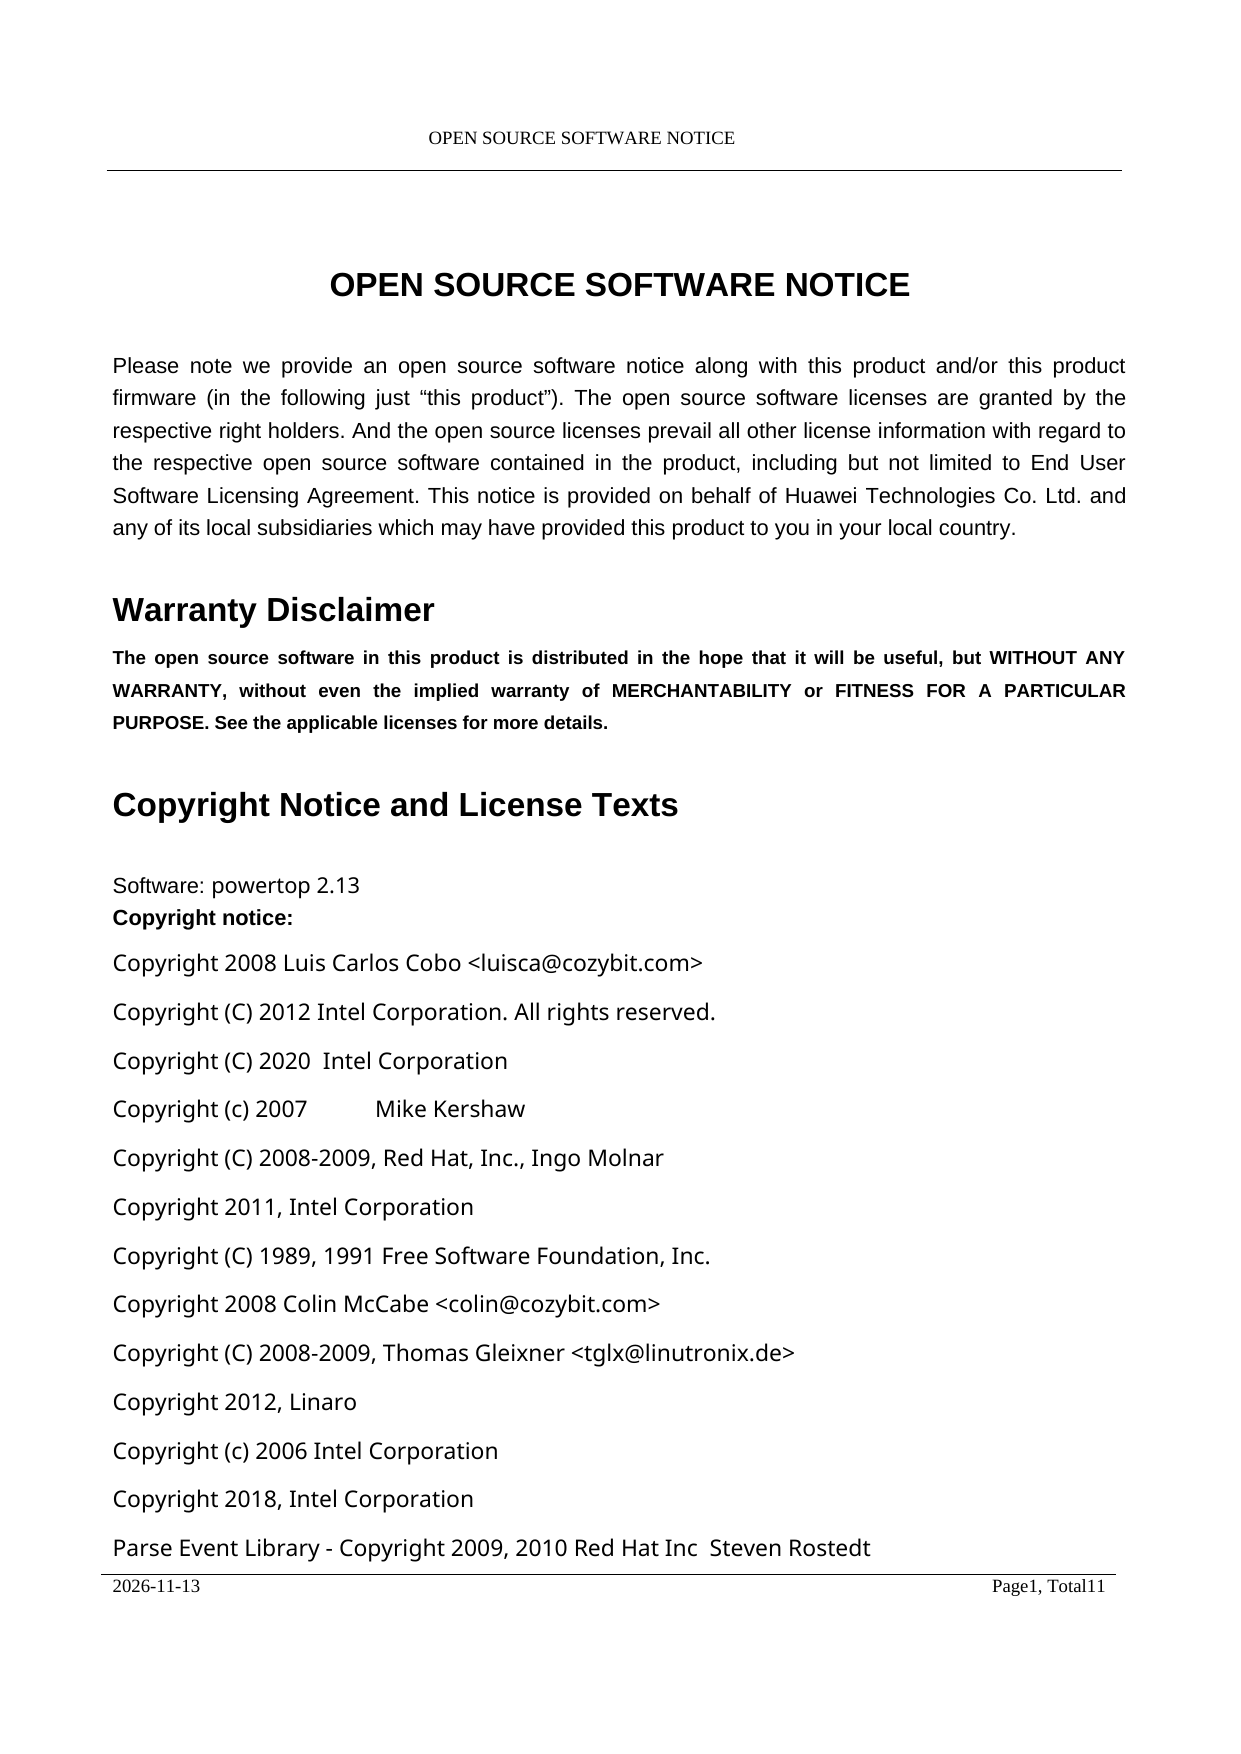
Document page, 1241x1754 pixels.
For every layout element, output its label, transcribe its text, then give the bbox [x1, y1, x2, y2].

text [112, 947, 1128, 1564]
text Warranty Disclaimer [112, 576, 1128, 641]
text Copyright Notice and License Texts [112, 771, 1128, 836]
text Copyright notice: [112, 901, 1128, 934]
text OPEN SOURCE SOFTWARE NOTICE [112, 251, 1128, 316]
text Please note we provide an open source software notice along with this product and/or this product firmware (in the following just “this product”). The open source software licenses are granted by the respective right holders. And the open source licenses prevail all other license information with regard to the respective open source software contained in the product, including but not limited to End User Software Licensing Agreement. This notice is provided on behalf of Huawei Technologies Co. Ltd. and any of its local subsidiaries which may have provided this product to you in your local country. [112, 349, 1128, 544]
text Software: powertop 2.13 [112, 869, 1128, 901]
text The open source software in this product is distributed in the hope that it will be useful, but WITHOUT ANY WARRANTY, without even the implied warranty of MERCHANTABILITY or FITNESS FOR A PARTICULAR PURPOSE. See the applicable licenses for more details. [112, 641, 1128, 739]
